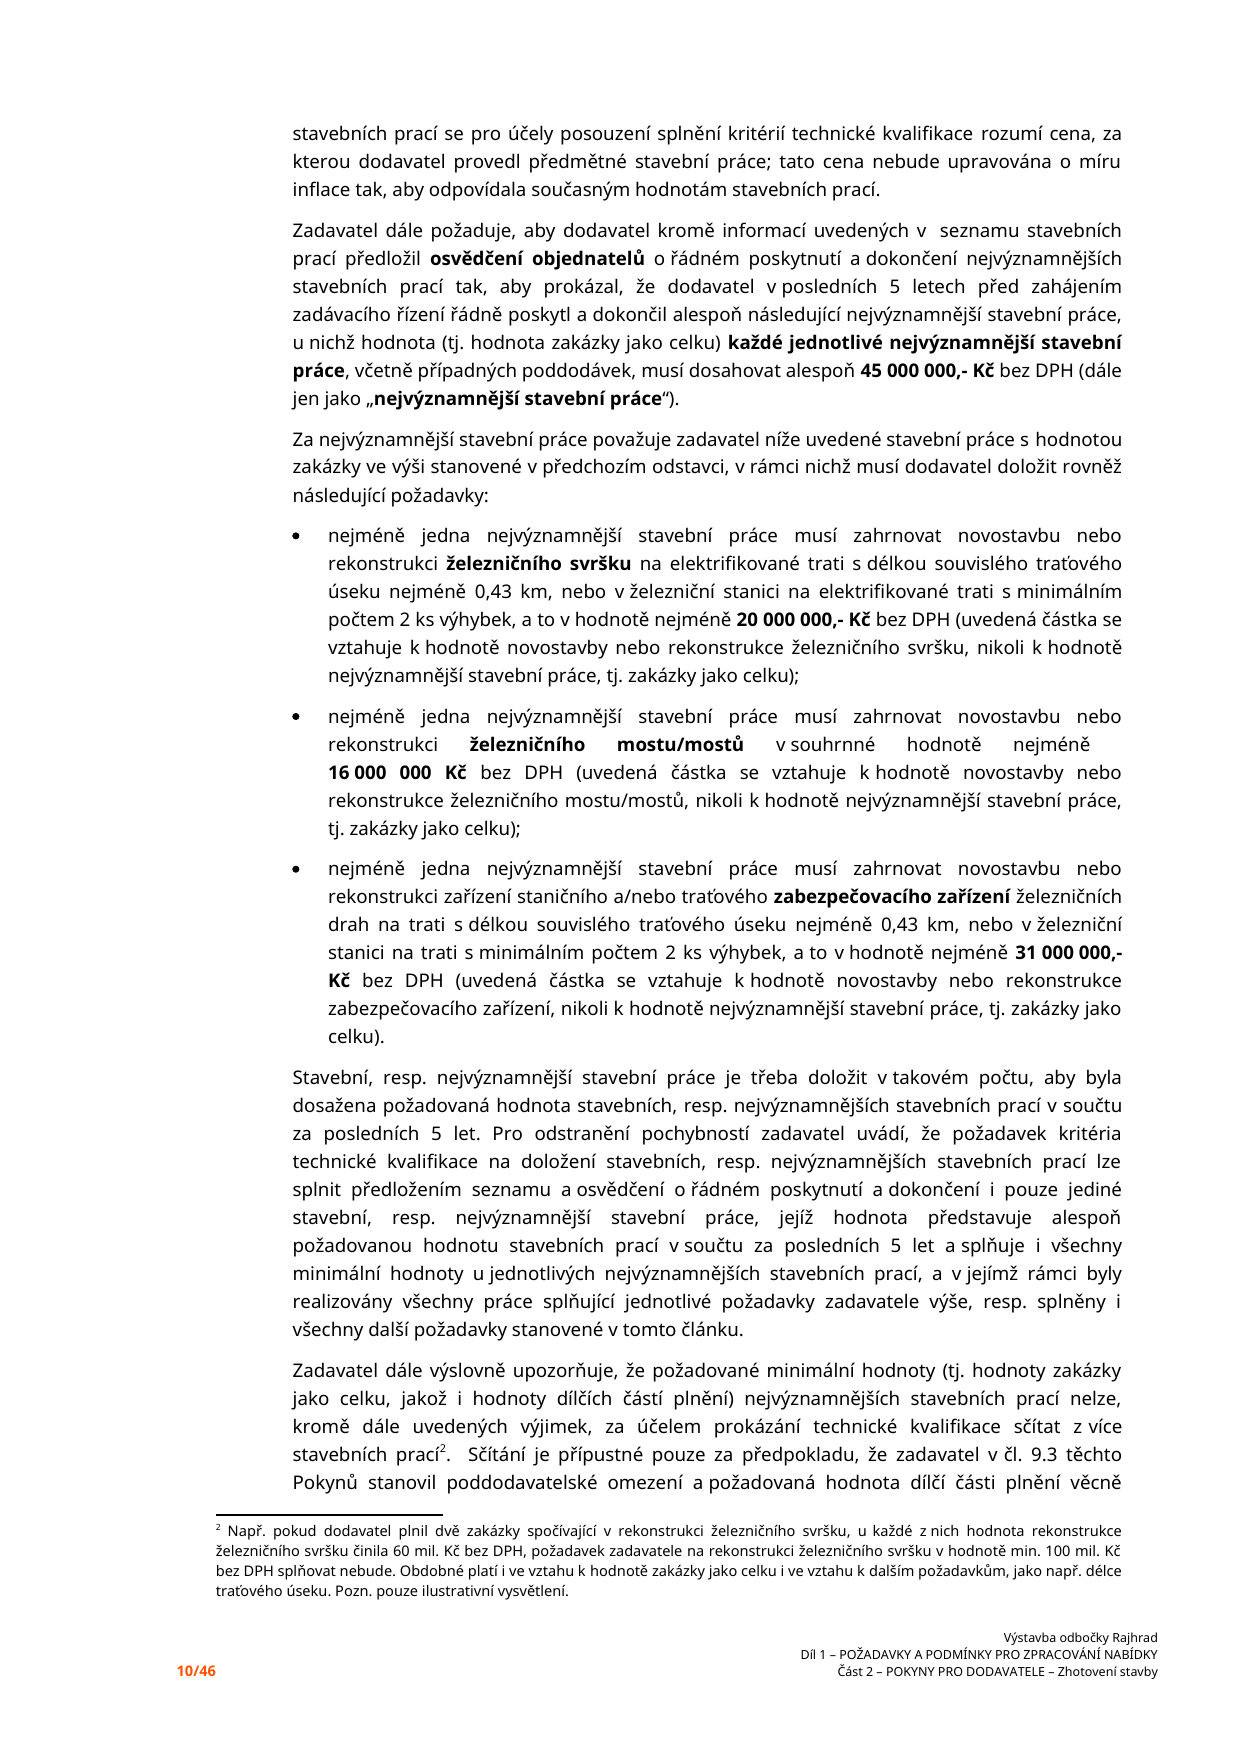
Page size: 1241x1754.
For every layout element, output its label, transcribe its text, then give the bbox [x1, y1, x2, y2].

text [292, 121, 1122, 202]
text Za nejvýznamnější stavební práce považuje zadavatel níže uvedené stavební práce s hodnotou zakázky ve výši stanovené v předchozím odstavci, v rámci nichž musí dodavatel doložit rovněž následující požadavky: [292, 426, 1122, 507]
text nejméně jedna nejvýznamnější stavební práce musí zahrnovat novostavbu nebo rekonstrukci železničního svršku na elektrifikované trati s délkou souvislého traťového úseku nejméně 0,43 km, nebo v železniční stanici na elektrifikované trati s minimálním počtem 2 ks výhybek, a to v hodnotě nejméně 20 000 000,- Kč bez DPH (uvedená částka se vztahuje k hodnotě novostavby nebo rekonstrukce železničního svršku, nikoli k hodnotě nejvýznamnější stavební práce, tj. zakázky jako celku); [292, 522, 1122, 688]
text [292, 1357, 1122, 1494]
text nejméně jedna nejvýznamnější stavební práce musí zahrnovat novostavbu nebo rekonstrukci železničního mostu/mostů v souhrnné hodnotě nejméně 16 000 000 Kč bez DPH (uvedená částka se vztahuje k hodnotě novostavby nebo rekonstrukce železničního mostu/mostů, nikoli k hodnotě nejvýznamnější stavební práce, tj. zakázky jako celku); [292, 703, 1122, 841]
text Stavební, resp. nejvýznamnější stavební práce je třeba doložit v takovém počtu, aby byla dosažena požadovaná hodnota stavebních, resp. nejvýznamnějších stavebních prací v součtu za posledních 5 let. Pro odstranění pochybností zadavatel uvádí, že požadavek kritéria technické kvalifikace na doložení stavebních, resp. nejvýznamnějších stavebních prací lze splnit předložením seznamu a osvědčení o řádném poskytnutí a dokončení i pouze jediné stavební, resp. nejvýznamnější stavební práce, jejíž hodnota představuje alespoň požadovanou hodnotu stavebních prací v součtu za posledních 5 let a splňuje i všechny minimální hodnoty u jednotlivých nejvýznamnějších stavebních prací, a v jejímž rámci byly realizovány všechny práce splňující jednotlivé požadavky zadavatele výše, resp. splněny i všechny další požadavky stanovené v tomto článku. [292, 1064, 1122, 1342]
text Zadavatel dále požaduje, aby dodavatel kromě informací uvedených v seznamu stavebních prací předložil osvědčení objednatelů o řádném poskytnutí a dokončení nejvýznamnějších stavebních prací tak, aby prokázal, že dodavatel v posledních 5 letech před zahájením zadávacího řízení řádně poskytl a dokončil alespoň následující nejvýznamnější stavební práce, u nichž hodnota (tj. hodnota zakázky jako celku) každé jednotlivé nejvýznamnější stavební práce, včetně případných poddodávek, musí dosahovat alespoň 45 000 000,- Kč bez DPH (dále jen jako „nejvýznamnější stavební práce“). [292, 217, 1122, 411]
text nejméně jedna nejvýznamnější stavební práce musí zahrnovat novostavbu nebo rekonstrukci zařízení staničního a/nebo traťového zabezpečovacího zařízení železničních drah na trati s délkou souvislého traťového úseku nejméně 0,43 km, nebo v železniční stanici na trati s minimálním počtem 2 ks výhybek, a to v hodnotě nejméně 31 000 000,- Kč bez DPH (uvedená částka se vztahuje k hodnotě novostavby nebo rekonstrukce zabezpečovacího zařízení, nikoli k hodnotě nejvýznamnější stavební práce, tj. zakázky jako celku). [292, 856, 1122, 1049]
